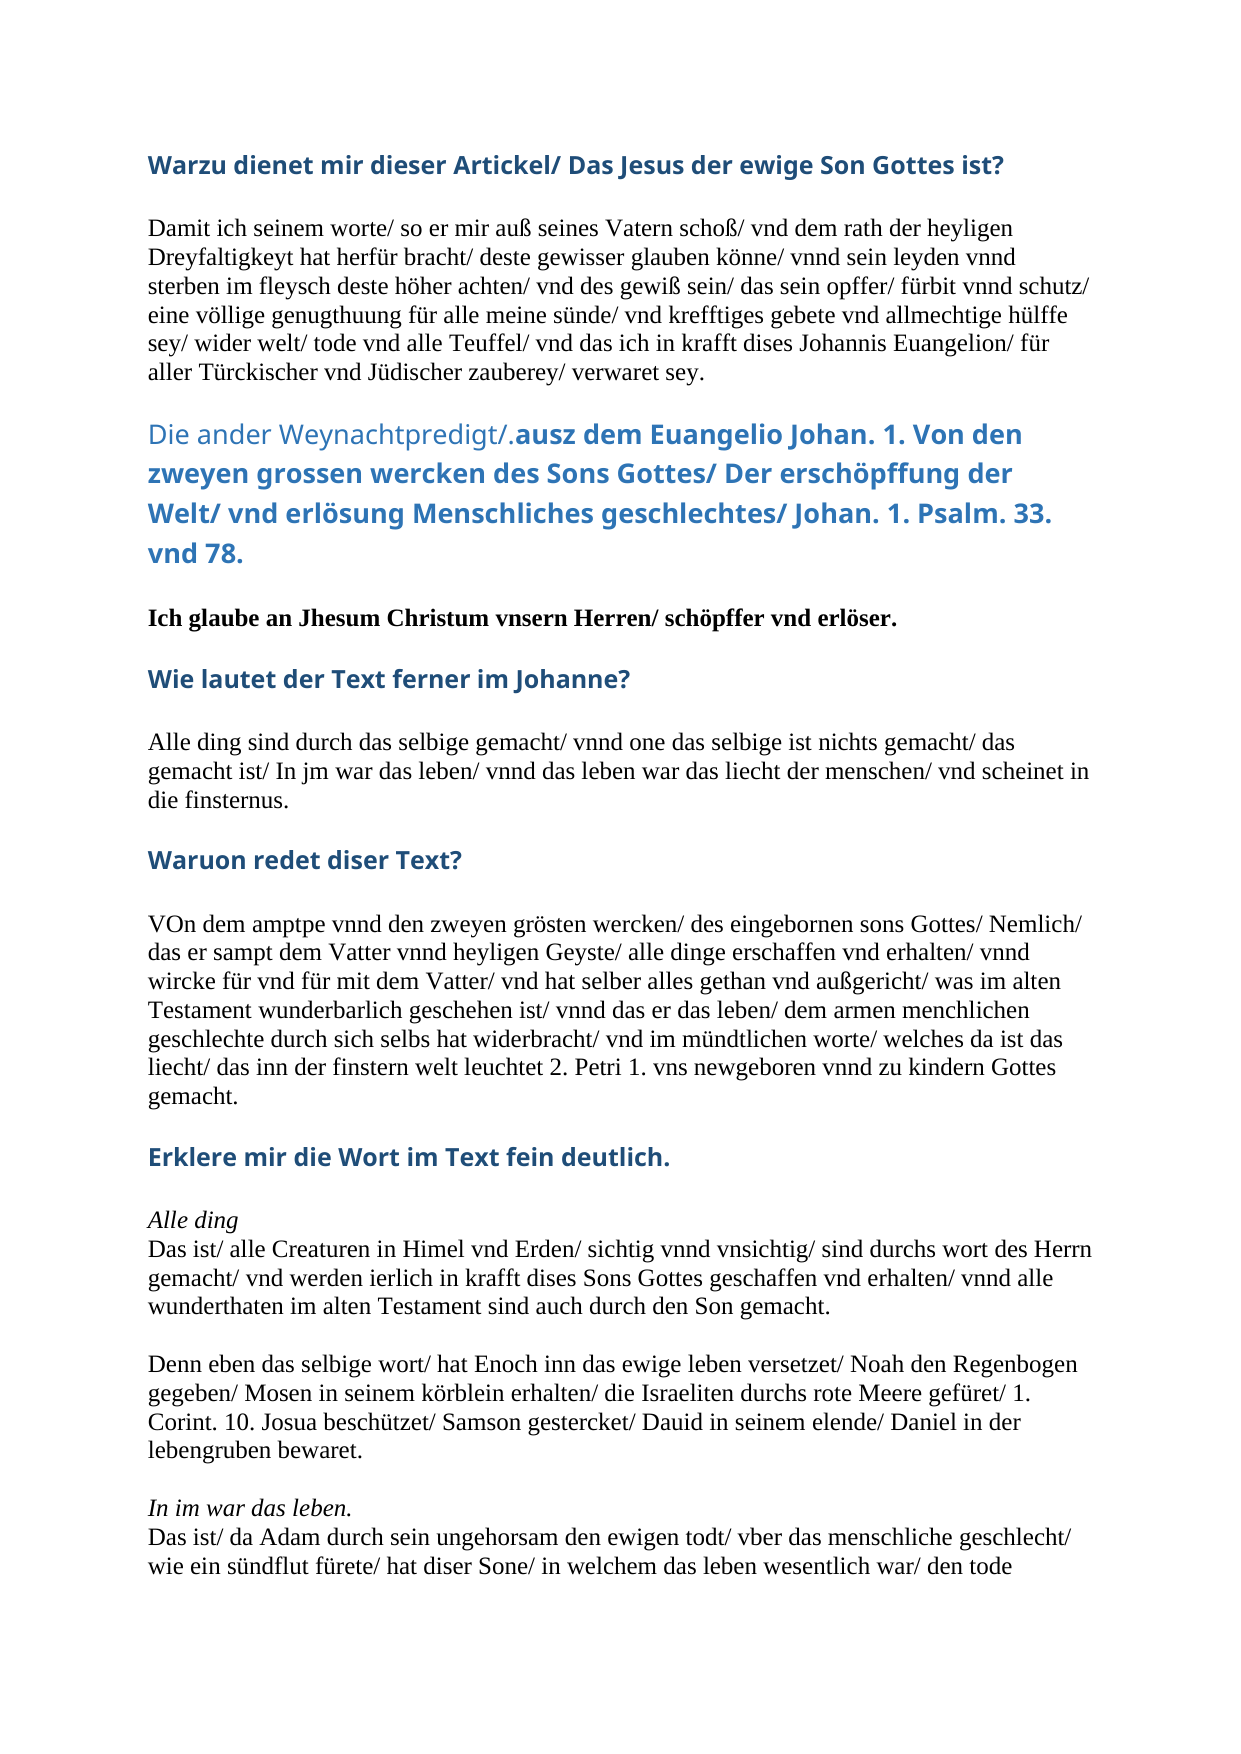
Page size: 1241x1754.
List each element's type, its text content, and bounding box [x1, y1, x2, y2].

text Alle ding sind durch das selbige gemacht/ vnnd one das selbige ist nichts gemacht/ das gemacht ist/ In jm war das leben/ vnnd das leben war das liecht der menschen/ vnd scheinet in die finsternus. [148, 727, 1093, 814]
subtitle Erklere mir die Wort im Text fein deutlich. [148, 1139, 1093, 1173]
text Denn eben das selbige wort/ hat Enoch inn das ewige leben versetzet/ Noah den Regenbogen gegeben/ Mosen in seinem körblein erhalten/ die Israeliten durchs rote Meere gefüret/ 1. Corint. 10. Josua beschützet/ Samson gestercket/ Dauid in seinem elende/ Daniel in der lebengruben bewaret. [148, 1349, 1093, 1464]
subtitle Waruon redet diser Text? [148, 843, 1093, 877]
text Damit ich seinem worte/ so er mir auß seines Vatern schoß/ vnd dem rath der heyligen Dreyfaltigkeyt hat herfür bracht/ deste gewisser glauben könne/ vnnd sein leyden vnnd sterben im fleysch deste höher achten/ vnd des gewiß sein/ das sein opffer/ fürbit vnnd schutz/ eine völlige genugthuung für alle meine sünde/ vnd krefftiges gebete vnd allmechtige hülffe sey/ wider welt/ tode vnd alle Teuffel/ vnd das ich in krafft dises Johannis Euangelion/ für aller Türckischer vnd Jüdischer zauberey/ verwaret sey. [148, 213, 1093, 386]
text VOn dem amptpe vnnd den zweyen grösten wercken/ des eingebornen sons Gottes/ Nemlich/ das er sampt dem Vatter vnnd heyligen Geyste/ alle dinge erschaffen vnd erhalten/ vnnd wircke für vnd für mit dem Vatter/ vnd hat selber alles gethan vnd außgericht/ was im alten Testament wunderbarlich geschehen ist/ vnnd das er das leben/ dem armen menchlichen geschlechte durch sich selbs hat widerbracht/ vnd im mündtlichen worte/ welches da ist das liecht/ das inn der finstern welt leuchtet 2. Petri 1. vns newgeboren vnnd zu kindern Gottes gemacht. [148, 909, 1093, 1110]
text Alle ding Das ist/ alle Creaturen in Himel vnd Erden/ sichtig vnnd vnsichtig/ sind durchs wort des Herrn gemacht/ vnd werden ierlich in krafft dises Sons Gottes geschaffen vnd erhalten/ vnnd alle wunderthaten im alten Testament sind auch durch den Son gemacht. [148, 1205, 1093, 1320]
subtitle Wie lautet der Text ferner im Johanne? [148, 661, 1093, 696]
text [148, 1493, 1093, 1580]
subtitle Die ander Weynachtpredigt/.ausz dem Euangelio Johan. 1. Von den zweyen grossen wercken des Sons Gottes/ Der erschöpffung der Welt/ vnd erlösung Menschliches geschlechtes/ Johan. 1. Psalm. 33. vnd 78. [148, 415, 1093, 571]
subtitle Warzu dienet mir dieser Artickel/ Das Jesus der ewige Son Gottes ist? [148, 148, 1093, 182]
text Ich glaube an Jhesum Christum vnsern Herren/ schöpffer vnd erlöser. [148, 603, 1093, 632]
